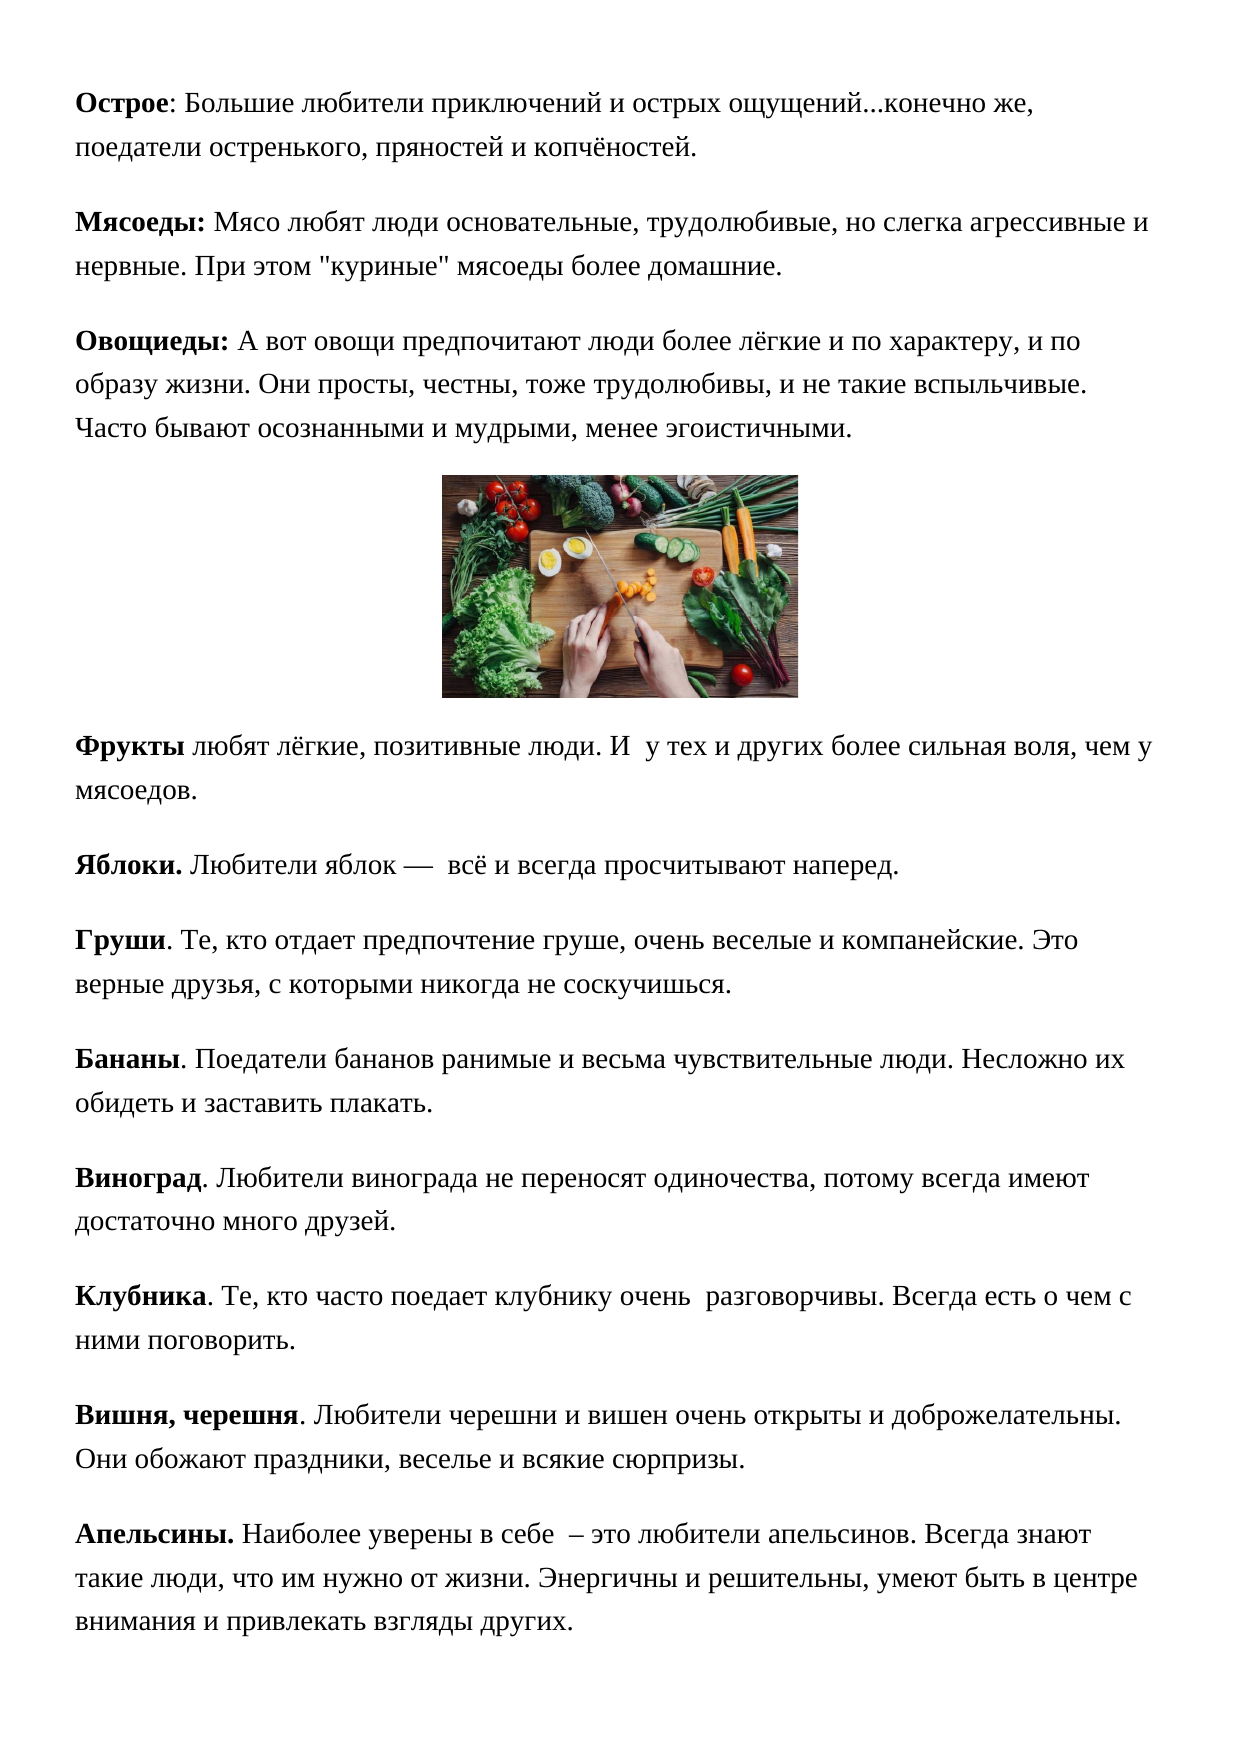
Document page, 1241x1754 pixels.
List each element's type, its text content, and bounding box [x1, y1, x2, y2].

text Клубника. Те, кто часто поедает клубнику очень разговорчивы. Всегда есть о чем с ними поговорить. [75, 1268, 1165, 1356]
text Овощиеды: А вот овощи предпочитают люди более лёгкие и по характеру, и по образу жизни. Они просты, честны, тоже трудолюбивы, и не такие вспыльчивые. Часто бывают осознанными и мудрыми, менее эгоистичными. [75, 312, 1165, 444]
text Яблоки. Любители яблок — всё и всегда просчитывают наперед. [75, 837, 1165, 881]
text Бананы. Поедатели бананов ранимые и весьма чувствительные люди. Несложно их обидеть и заставить плакать. [75, 1031, 1165, 1118]
text Вишня, черешня. Любители черешни и вишен очень открыты и доброжелательны. Они обожают праздники, веселье и всякие сюрпризы. [75, 1387, 1165, 1474]
picture [442, 475, 799, 698]
text Мясоеды: Мясо любят люди основательные, трудолюбивые, но слегка агрессивные и нервные. При этом "куриные" мясоеды более домашние. [75, 194, 1165, 281]
text Груши. Те, кто отдает предпочтение груше, очень веселые и компанейские. Это верные друзья, с которыми никогда не соскучишься. [75, 912, 1165, 999]
text Острое: Большие любители приключений и острых ощущений...конечно же, поедатели остренького, пряностей и копчёностей. [75, 75, 1165, 162]
text Фрукты любят лёгкие, позитивные люди. И у тех и других более сильная воля, чем у мясоедов. [75, 718, 1165, 806]
text Виноград. Любители винограда не переносят одиночества, потому всегда имеют достаточно много друзей. [75, 1149, 1165, 1237]
text Апельсины. Наиболее уверены в себе – это любители апельсинов. Всегда знают такие люди, что им нужно от жизни. Энергичны и решительны, умеют быть в центре внимания и привлекать взгляды других. [75, 1506, 1165, 1637]
